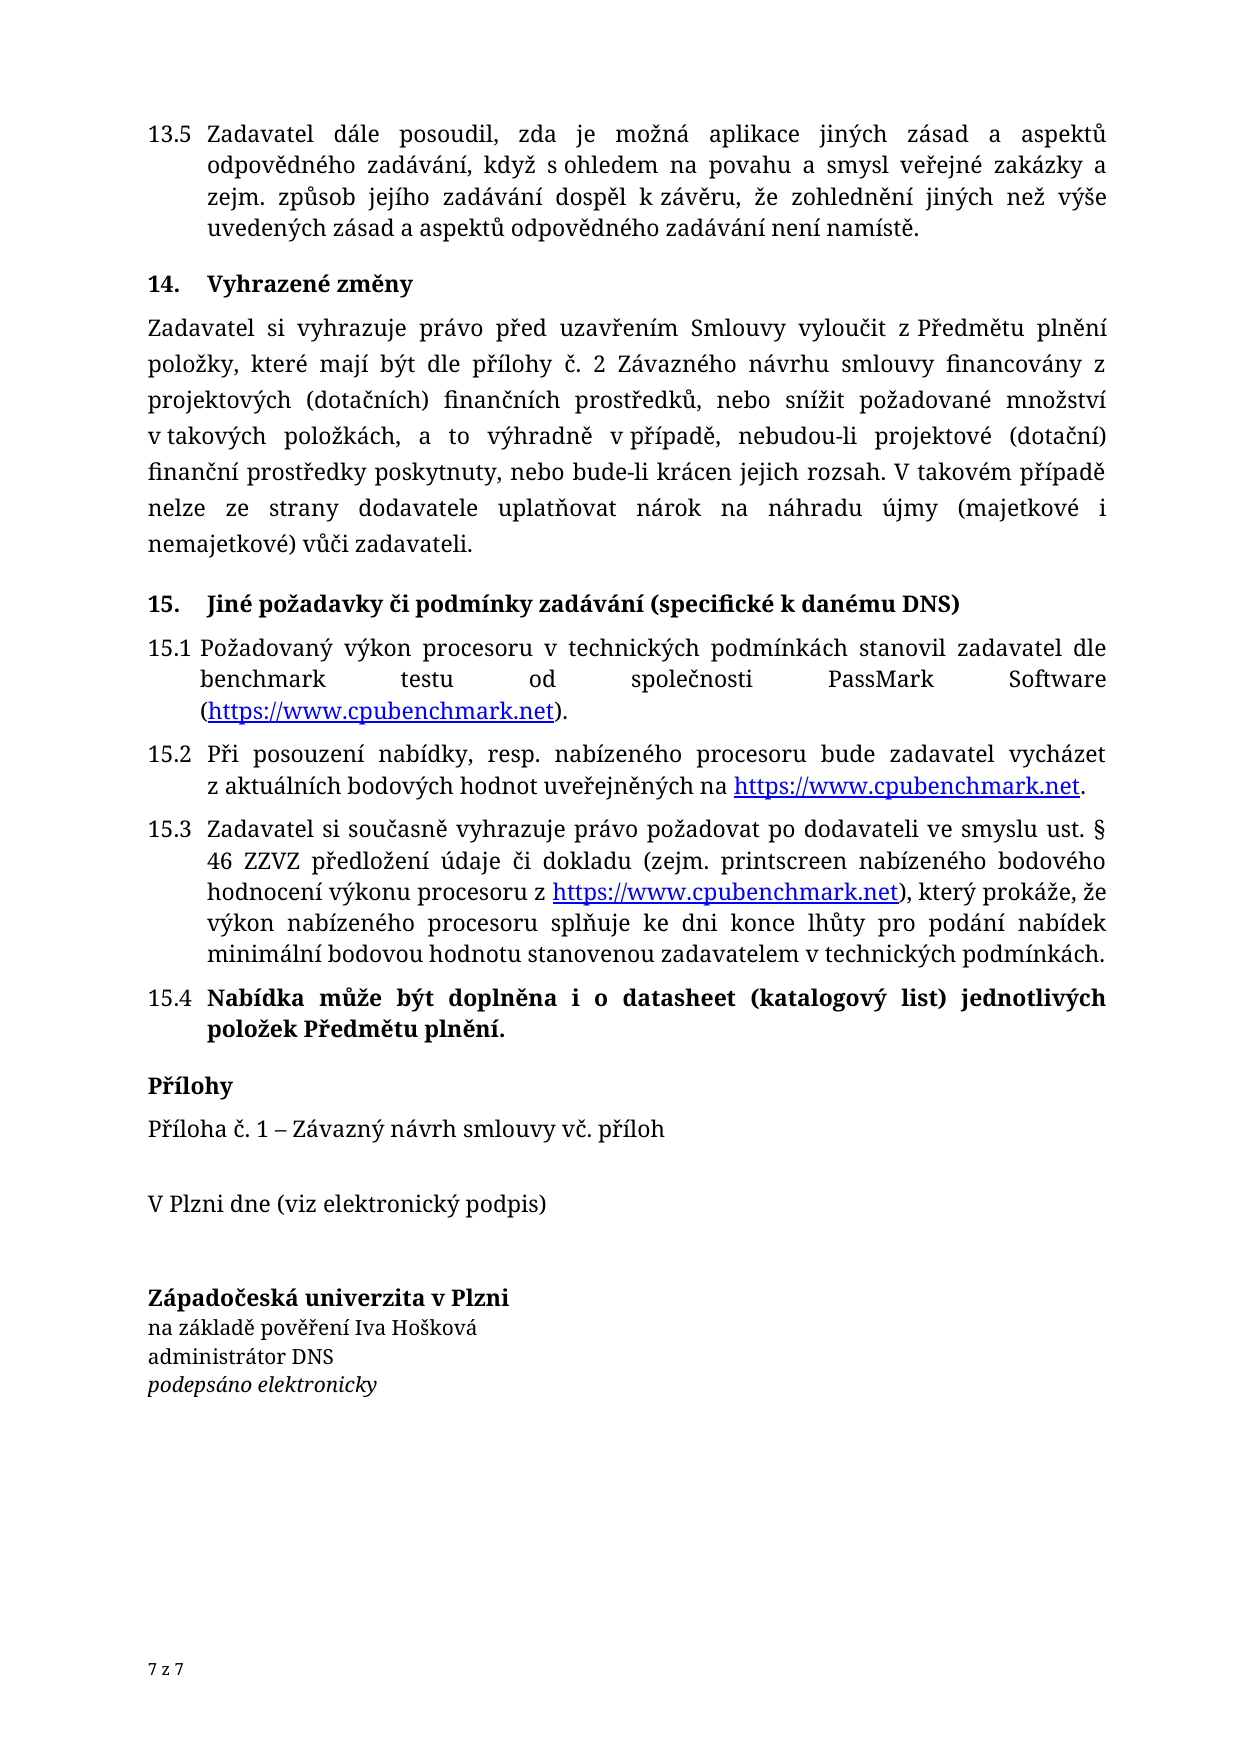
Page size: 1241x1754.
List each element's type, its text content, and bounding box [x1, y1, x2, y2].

text administrátor DNS [148, 1342, 1107, 1370]
list Při posouzení nabídky, resp. nabízeného procesoru bude zadavatel vycházet z aktuálních bodových hodnot uveřejněných na https://www.cpubenchmark.net. [148, 738, 1107, 801]
list Zadavatel si současně vyhrazuje právo požadovat po dodavateli ve smyslu ust. § 46 ZZVZ předložení údaje či dokladu (zejm. printscreen nabízeného bodového hodnocení výkonu procesoru z https://www.cpubenchmark.net), který prokáže, že výkon nabízeného procesoru splňuje ke dni konce lhůty pro podání nabídek minimální bodovou hodnotu stanovenou zadavatelem v technických podmínkách. [148, 813, 1107, 970]
text podepsáno elektronicky [148, 1370, 1107, 1399]
text V Plzni dne (viz elektronický podpis) [148, 1188, 1107, 1220]
list Zadavatel si vyhrazuje právo před uzavřením Smlouvy vyloučit z Předmětu plnění položky, které mají být dle přílohy č. 2 Závazného návrhu smlouvy financovány z projektových (dotačních) finančních prostředků, nebo snížit požadované množství v takových položkách, a to výhradně v případě, nebudou-li projektové (dotační) finanční prostředky poskytnuty, nebo bude-li krácen jejich rozsah. V takovém případě nelze ze strany dodavatele uplatňovat nárok na náhradu újmy (majetkové i nemajetkové) vůči zadavateli. [148, 312, 1107, 559]
subtitle Jiné požadavky či podmínky zadávání (specifické k danému DNS) [148, 588, 1107, 620]
subtitle Přílohy [148, 1070, 1107, 1101]
text Západočeská univerzita v Plzni [148, 1282, 1107, 1313]
text na základě pověření Iva Hošková [148, 1313, 1107, 1342]
text Příloha č. 1 – Závazný návrh smlouvy vč. příloh [148, 1113, 1107, 1145]
subtitle Vyhrazené změny [148, 268, 1107, 299]
list Zadavatel dále posoudil, zda je možná aplikace jiných zásad a aspektů odpovědného zadávání, když s ohledem na povahu a smysl veřejné zakázky a zejm. způsob jejího zadávání dospěl k závěru, že zohlednění jiných než výše uvedených zásad a aspektů odpovědného zadávání není namístě. [148, 118, 1107, 243]
list Nabídka může být doplněna i o datasheet (katalogový list) jednotlivých položek Předmětu plnění. [148, 982, 1107, 1045]
list Požadovaný výkon procesoru v technických podmínkách stanovil zadavatel dle benchmark testu od společnosti PassMark Software (https://www.cpubenchmark.net). [148, 632, 1107, 726]
